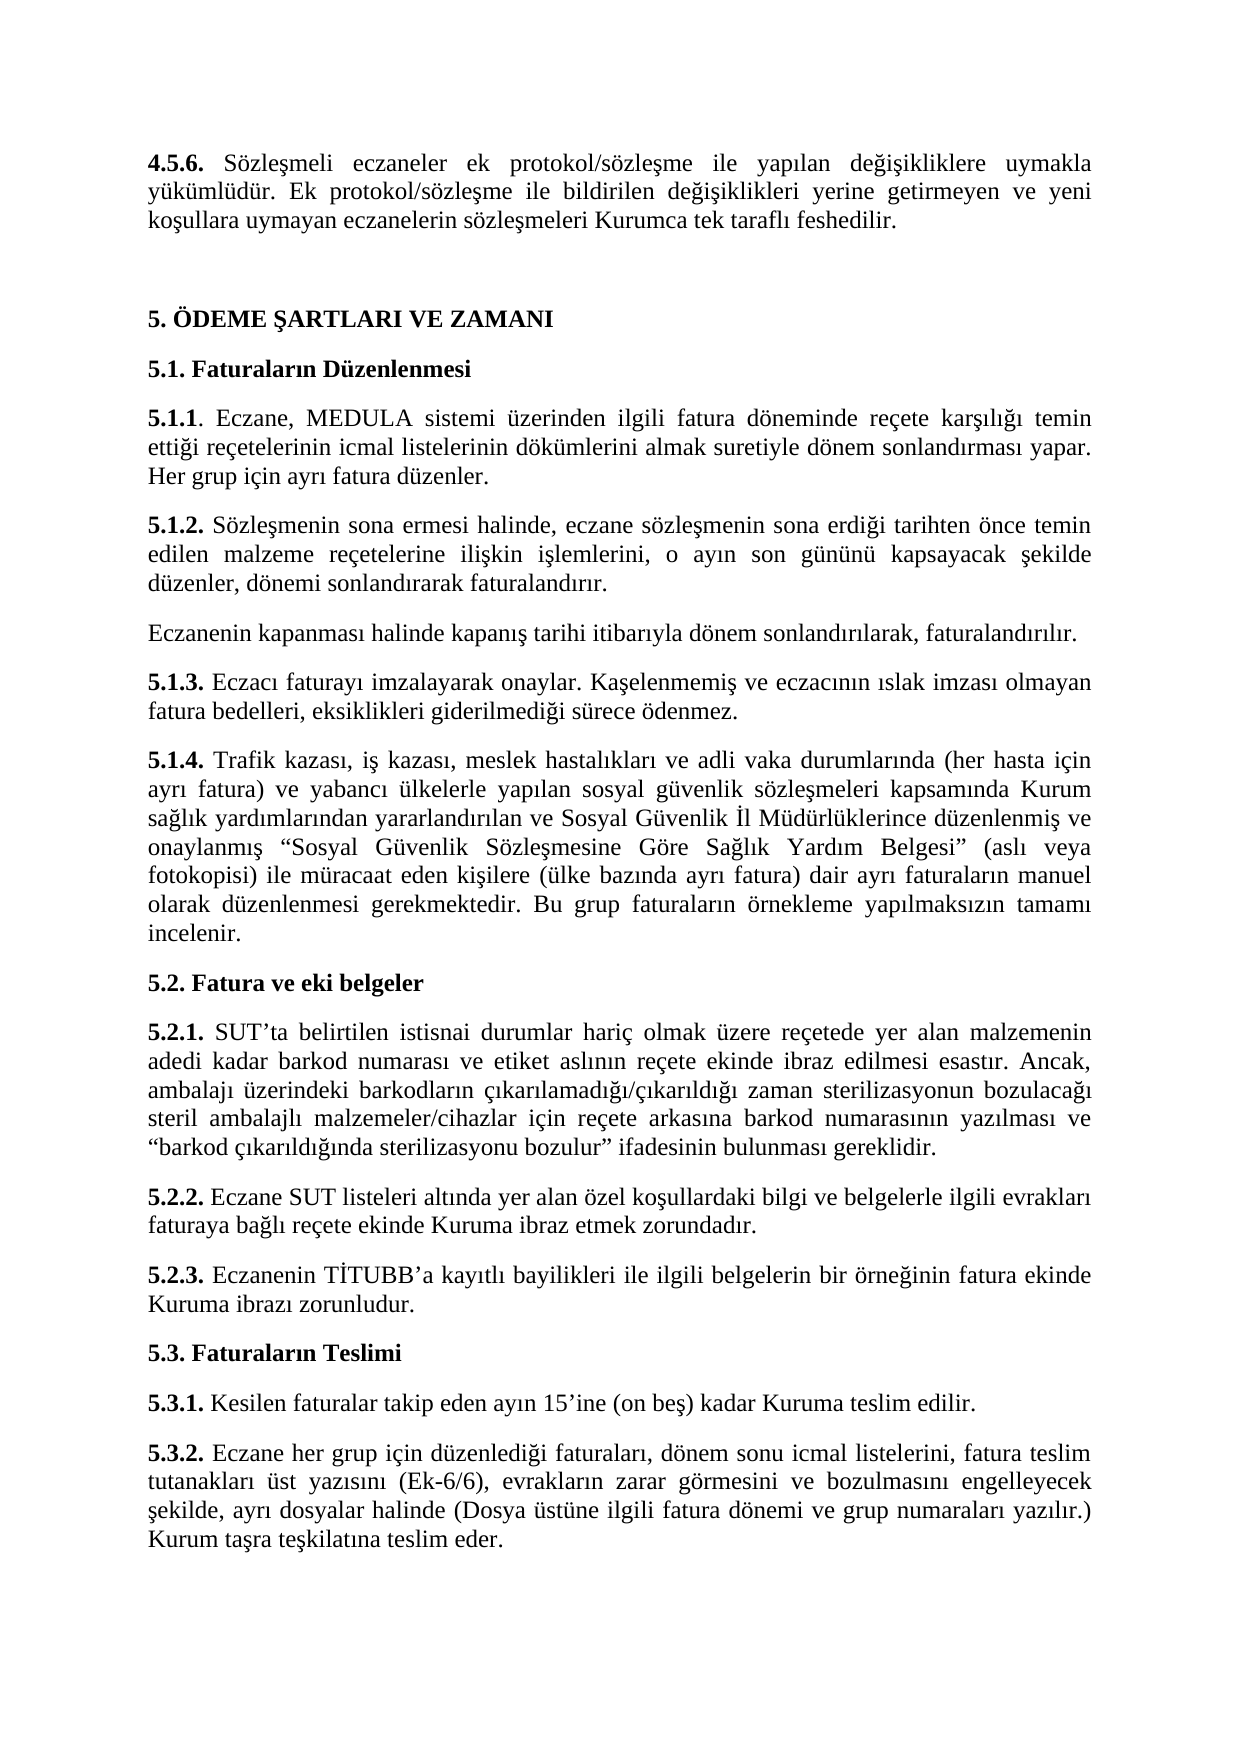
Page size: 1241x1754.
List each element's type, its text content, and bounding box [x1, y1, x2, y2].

text 5.1.1. Eczane, MEDULA sistemi üzerinden ilgili fatura döneminde reçete karşılığı temin ettiği reçetelerinin icmal listelerinin dökümlerini almak suretiyle dönem sonlandırması yapar. Her grup için ayrı fatura düzenler. [148, 403, 1093, 490]
text 5.2.2. Eczane SUT listeleri altında yer alan özel koşullardaki bilgi ve belgelerle ilgili evrakları faturaya bağlı reçete ekinde Kuruma ibraz etmek zorundadır. [148, 1182, 1093, 1239]
text 5.1. Faturaların Düzenlenmesi [148, 354, 1093, 383]
text Eczanenin kapanması halinde kapanış tarihi itibarıyla dönem sonlandırılarak, faturalandırılır. [148, 618, 1093, 646]
text 5.3.1. Kesilen faturalar takip eden ayın 15’ine (on beş) kadar Kuruma teslim edilir. [148, 1388, 1093, 1417]
text 5.2.3. Eczanenin TİTUBB’a kayıtlı bayilikleri ile ilgili belgelerin bir örneğinin fatura ekinde Kuruma ibrazı zorunludur. [148, 1260, 1093, 1318]
text 5.1.4. Trafik kazası, iş kazası, meslek hastalıkları ve adli vaka durumlarında (her hasta için ayrı fatura) ve yabancı ülkelerle yapılan sosyal güvenlik sözleşmeleri kapsamında Kurum sağlık yardımlarından yararlandırılan ve Sosyal Güvenlik İl Müdürlüklerince düzenlenmiş ve onaylanmış “Sosyal Güvenlik Sözleşmesine Göre Sağlık Yardım Belgesi” (aslı veya fotokopisi) ile müracaat eden kişilere (ülke bazında ayrı fatura) dair ayrı faturaların manuel olarak düzenlenmesi gerekmektedir. Bu grup faturaların örnekleme yapılmaksızın tamamı incelenir. [148, 746, 1093, 947]
text 5.3.2. Eczane her grup için düzenlediği faturaları, dönem sonu icmal listelerini, fatura teslim tutanakları üst yazısını (Ek-6/6), evrakların zarar görmesini ve bozulmasını engelleyecek şekilde, ayrı dosyalar halinde (Dosya üstüne ilgili fatura dönemi ve grup numaraları yazılır.) Kurum taşra teşkilatına teslim eder. [148, 1438, 1093, 1553]
text 5.2. Fatura ve eki belgeler [148, 968, 1093, 996]
text 5. ÖDEME ŞARTLARI VE ZAMANI [148, 304, 1093, 333]
text 4.5.6. Sözleşmeli eczaneler ek protokol/sözleşme ile yapılan değişikliklere uymakla yükümlüdür. Ek protokol/sözleşme ile bildirilen değişiklikleri yerine getirmeyen ve yeni koşullara uymayan eczanelerin sözleşmeleri Kurumca tek taraflı feshedilir. [148, 148, 1093, 234]
text 5.2.1. SUT’ta belirtilen istisnai durumlar hariç olmak üzere reçetede yer alan malzemenin adedi kadar barkod numarası ve etiket aslının reçete ekinde ibraz edilmesi esastır. Ancak, ambalajı üzerindeki barkodların çıkarılamadığı/çıkarıldığı zaman sterilizasyonun bozulacağı steril ambalajlı malzemeler/cihazlar için reçete arkasına barkod numarasının yazılması ve “barkod çıkarıldığında sterilizasyonu bozulur” ifadesinin bulunması gereklidir. [148, 1017, 1093, 1161]
text 5.3. Faturaların Teslimi [148, 1338, 1093, 1367]
text 5.1.3. Eczacı faturayı imzalayarak onaylar. Kaşelenmemiş ve eczacının ıslak imzası olmayan fatura bedelleri, eksiklikleri giderilmediği sürece ödenmez. [148, 667, 1093, 725]
text 5.1.2. Sözleşmenin sona ermesi halinde, eczane sözleşmenin sona erdiği tarihten önce temin edilen malzeme reçetelerine ilişkin işlemlerini, o ayın son gününü kapsayacak şekilde düzenler, dönemi sonlandırarak faturalandırır. [148, 511, 1093, 597]
